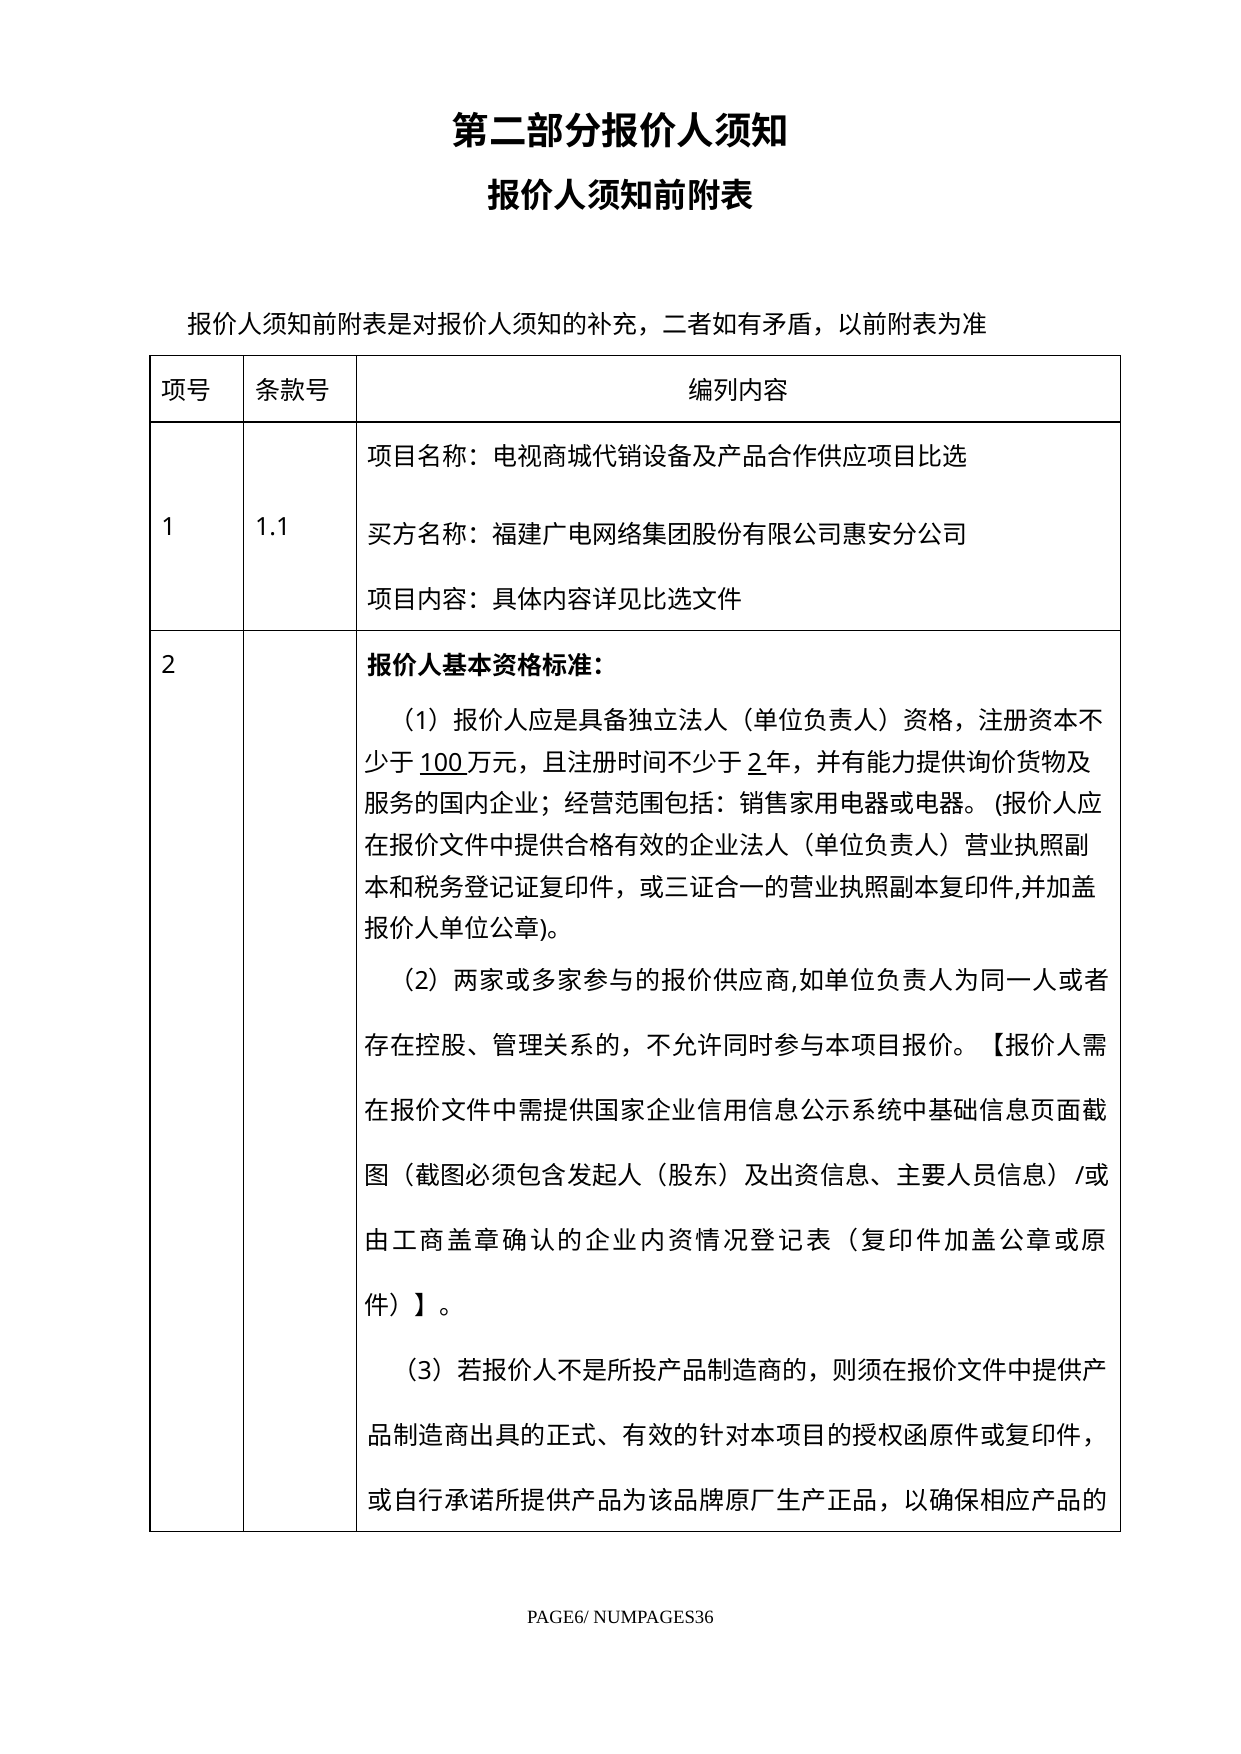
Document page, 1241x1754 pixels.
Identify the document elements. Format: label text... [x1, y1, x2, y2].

table_header 项号 [151, 356, 243, 421]
table_header 编列内容 [357, 356, 1120, 421]
text 报价人须知前附表 [187, 160, 1053, 225]
table_cell 2 [151, 631, 243, 1531]
table_cell [244, 631, 356, 1531]
table_cell 1 [151, 423, 243, 630]
text 报价人须知前附表是对报价人须知的补充，二者如有矛盾，以前附表为准 [187, 290, 1053, 355]
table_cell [357, 631, 1120, 1531]
text 第二部分报价人须知 [187, 95, 1053, 160]
table_cell 1.1 [244, 423, 356, 630]
table_cell 项目名称：电视商城代销设备及产品合作供应项目比选 买方名称：福建广电网络集团股份有限公司惠安分公司 项目内容：具体内容详见比选文件 [357, 423, 1120, 630]
table_header 条款号 [244, 356, 356, 421]
